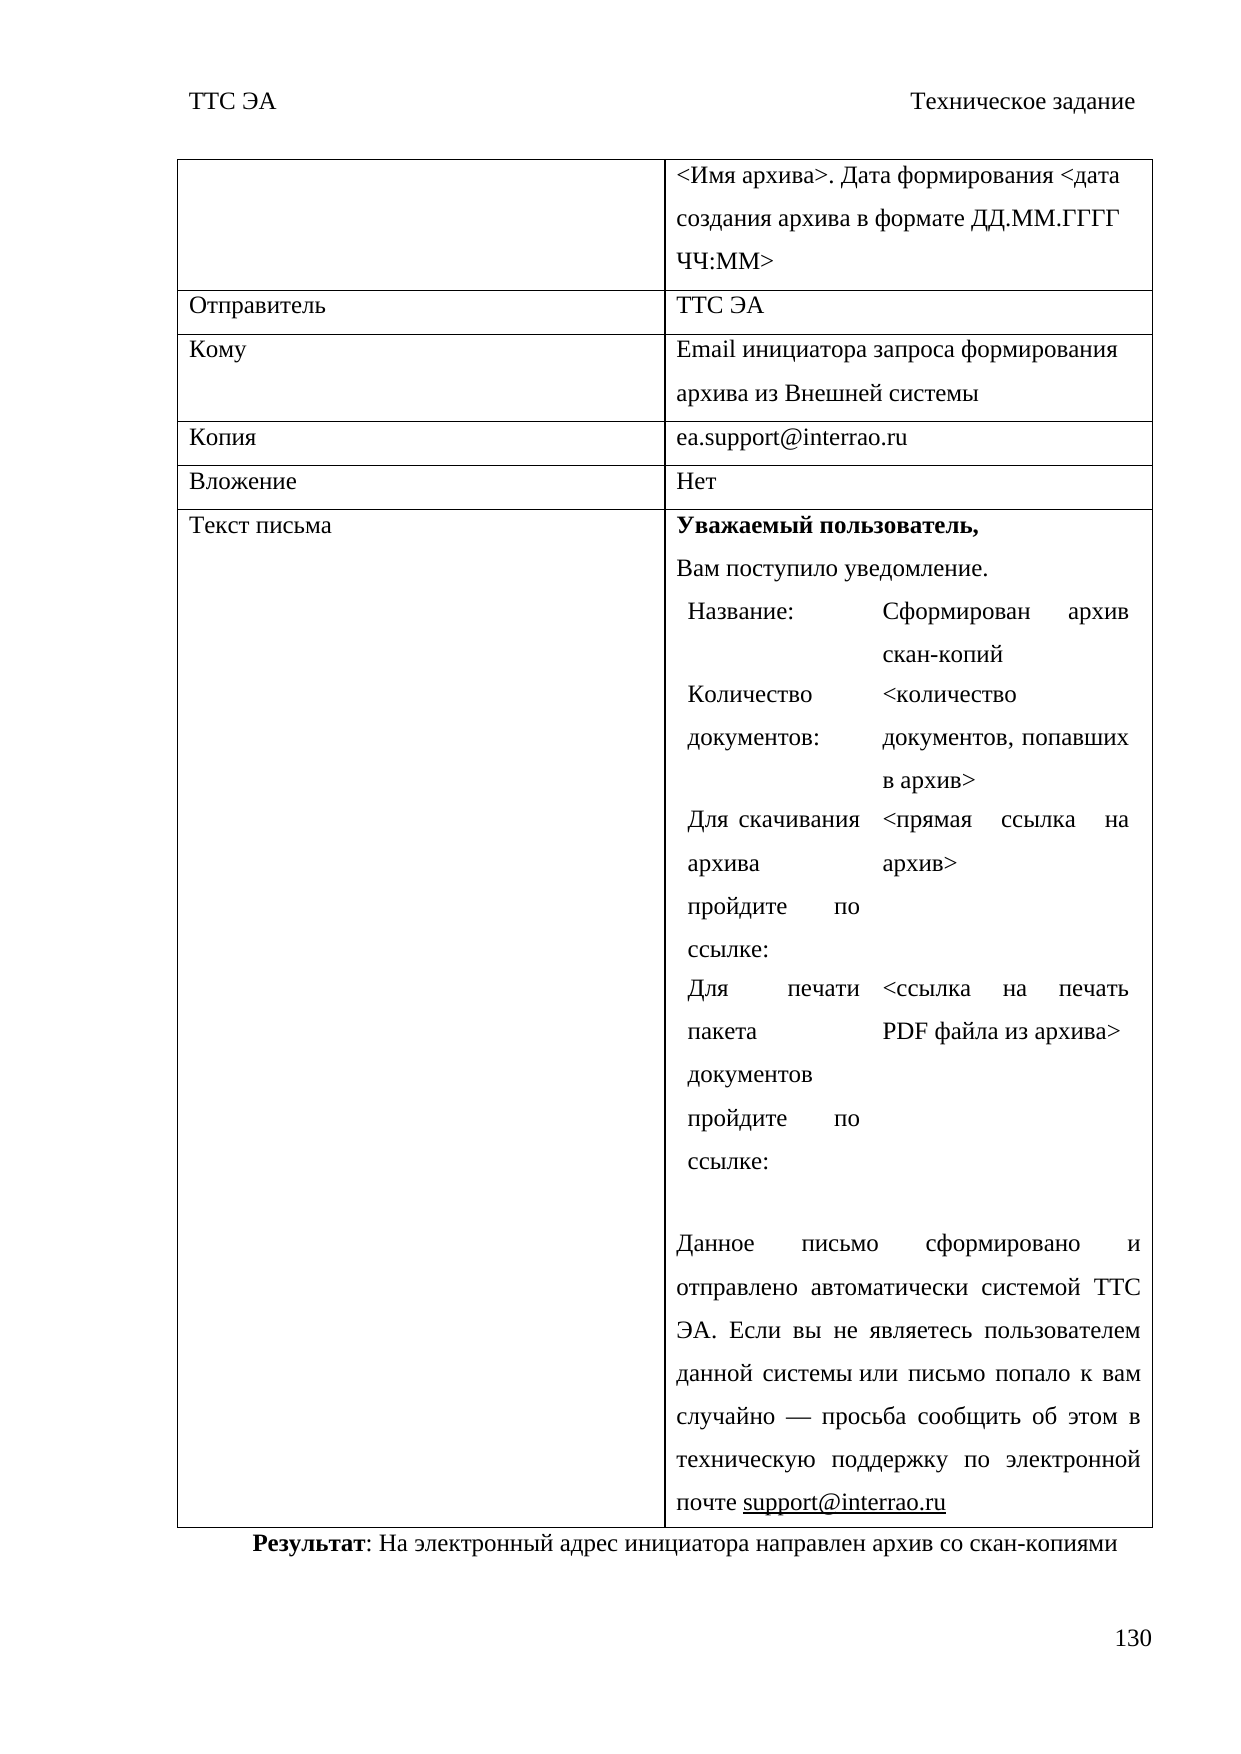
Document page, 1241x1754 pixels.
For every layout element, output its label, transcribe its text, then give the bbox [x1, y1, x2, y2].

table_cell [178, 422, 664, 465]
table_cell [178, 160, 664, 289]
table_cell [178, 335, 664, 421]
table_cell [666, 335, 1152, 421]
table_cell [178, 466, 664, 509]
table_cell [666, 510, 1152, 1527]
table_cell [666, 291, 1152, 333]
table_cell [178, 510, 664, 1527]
text Результат: На электронный адрес инициатора направлен архив со скан-копиями [252, 1528, 1152, 1556]
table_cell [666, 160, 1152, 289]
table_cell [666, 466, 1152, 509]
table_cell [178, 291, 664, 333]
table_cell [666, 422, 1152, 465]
